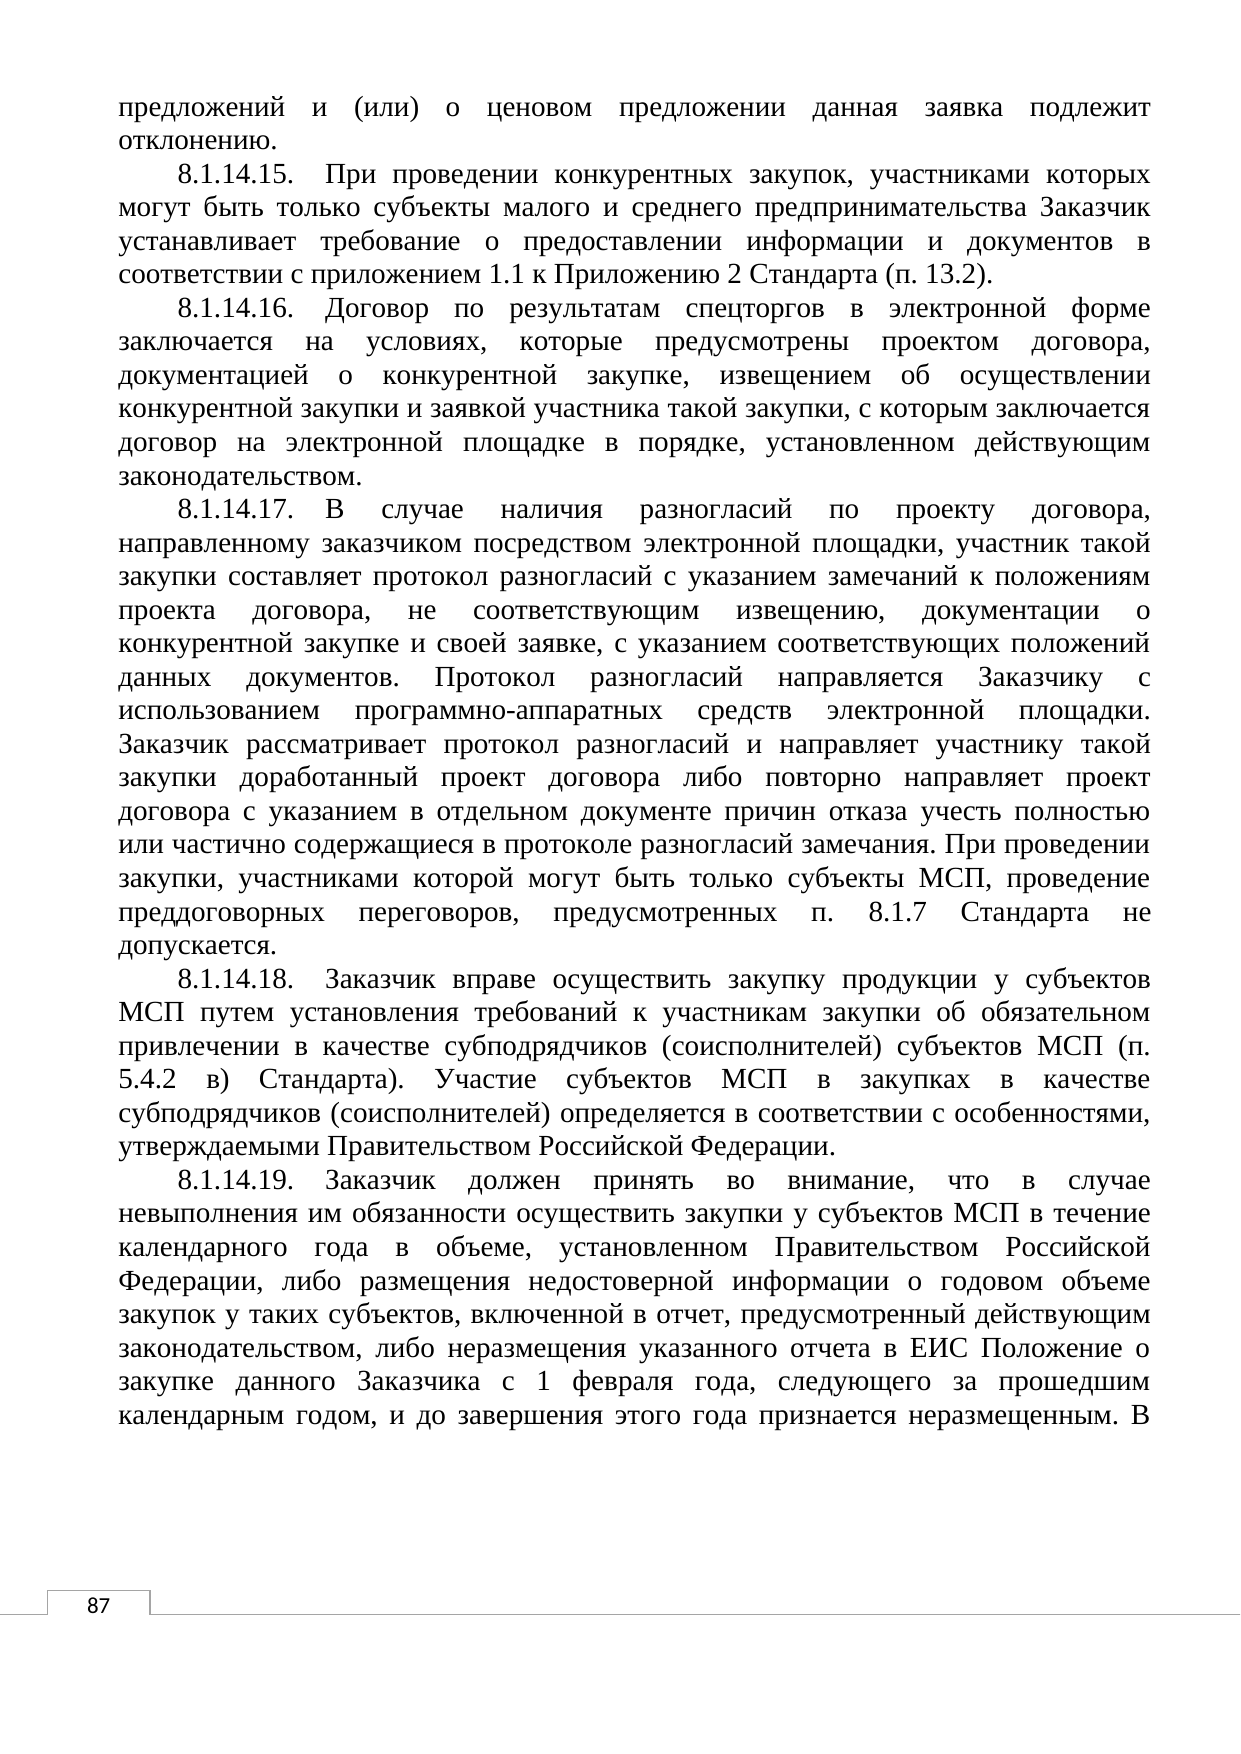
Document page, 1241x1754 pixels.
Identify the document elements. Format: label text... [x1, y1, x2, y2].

list Заказчик вправе осуществить закупку продукции у субъектов МСП путем установления требований к участникам закупки об обязательном привлечении в качестве субподрядчиков (соисполнителей) субъектов МСП (п. 5.4.2 в) Стандарта). Участие субъектов МСП в закупках в качестве субподрядчиков (соисполнителей) определяется в соответствии с особенностями, утверждаемыми Правительством Российской Федерации. [118, 961, 1152, 1162]
list В случае наличия разногласий по проекту договора, направленному заказчиком посредством электронной площадки, участник такой закупки составляет протокол разногласий с указанием замечаний к положениям проекта договора, не соответствующим извещению, документации о конкурентной закупке и своей заявке, с указанием соответствующих положений данных документов. Протокол разногласий направляется Заказчику с использованием программно-аппаратных средств электронной площадки. Заказчик рассматривает протокол разногласий и направляет участнику такой закупки доработанный проект договора либо повторно направляет проект договора с указанием в отдельном документе причин отказа учесть полностью или частично содержащиеся в протоколе разногласий замечания. При проведении закупки, участниками которой могут быть только субъекты МСП, проведение преддоговорных переговоров, предусмотренных п. 8.1.7 Стандарта не допускается. [118, 491, 1152, 961]
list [118, 89, 1152, 156]
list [118, 1162, 1152, 1430]
list Договор по результатам спецторгов в электронной форме заключается на условиях, которые предусмотрены проектом договора, документацией о конкурентной закупке, извещением об осуществлении конкурентной закупки и заявкой участника такой закупки, с которым заключается договор на электронной площадке в порядке, установленном действующим законодательством. [118, 290, 1152, 491]
list При проведении конкурентных закупок, участниками которых могут быть только субъекты малого и среднего предпринимательства Заказчик устанавливает требование о предоставлении информации и документов в соответствии с приложением 1.1 к Приложению 2 Стандарта (п. 13.2). [118, 156, 1152, 290]
